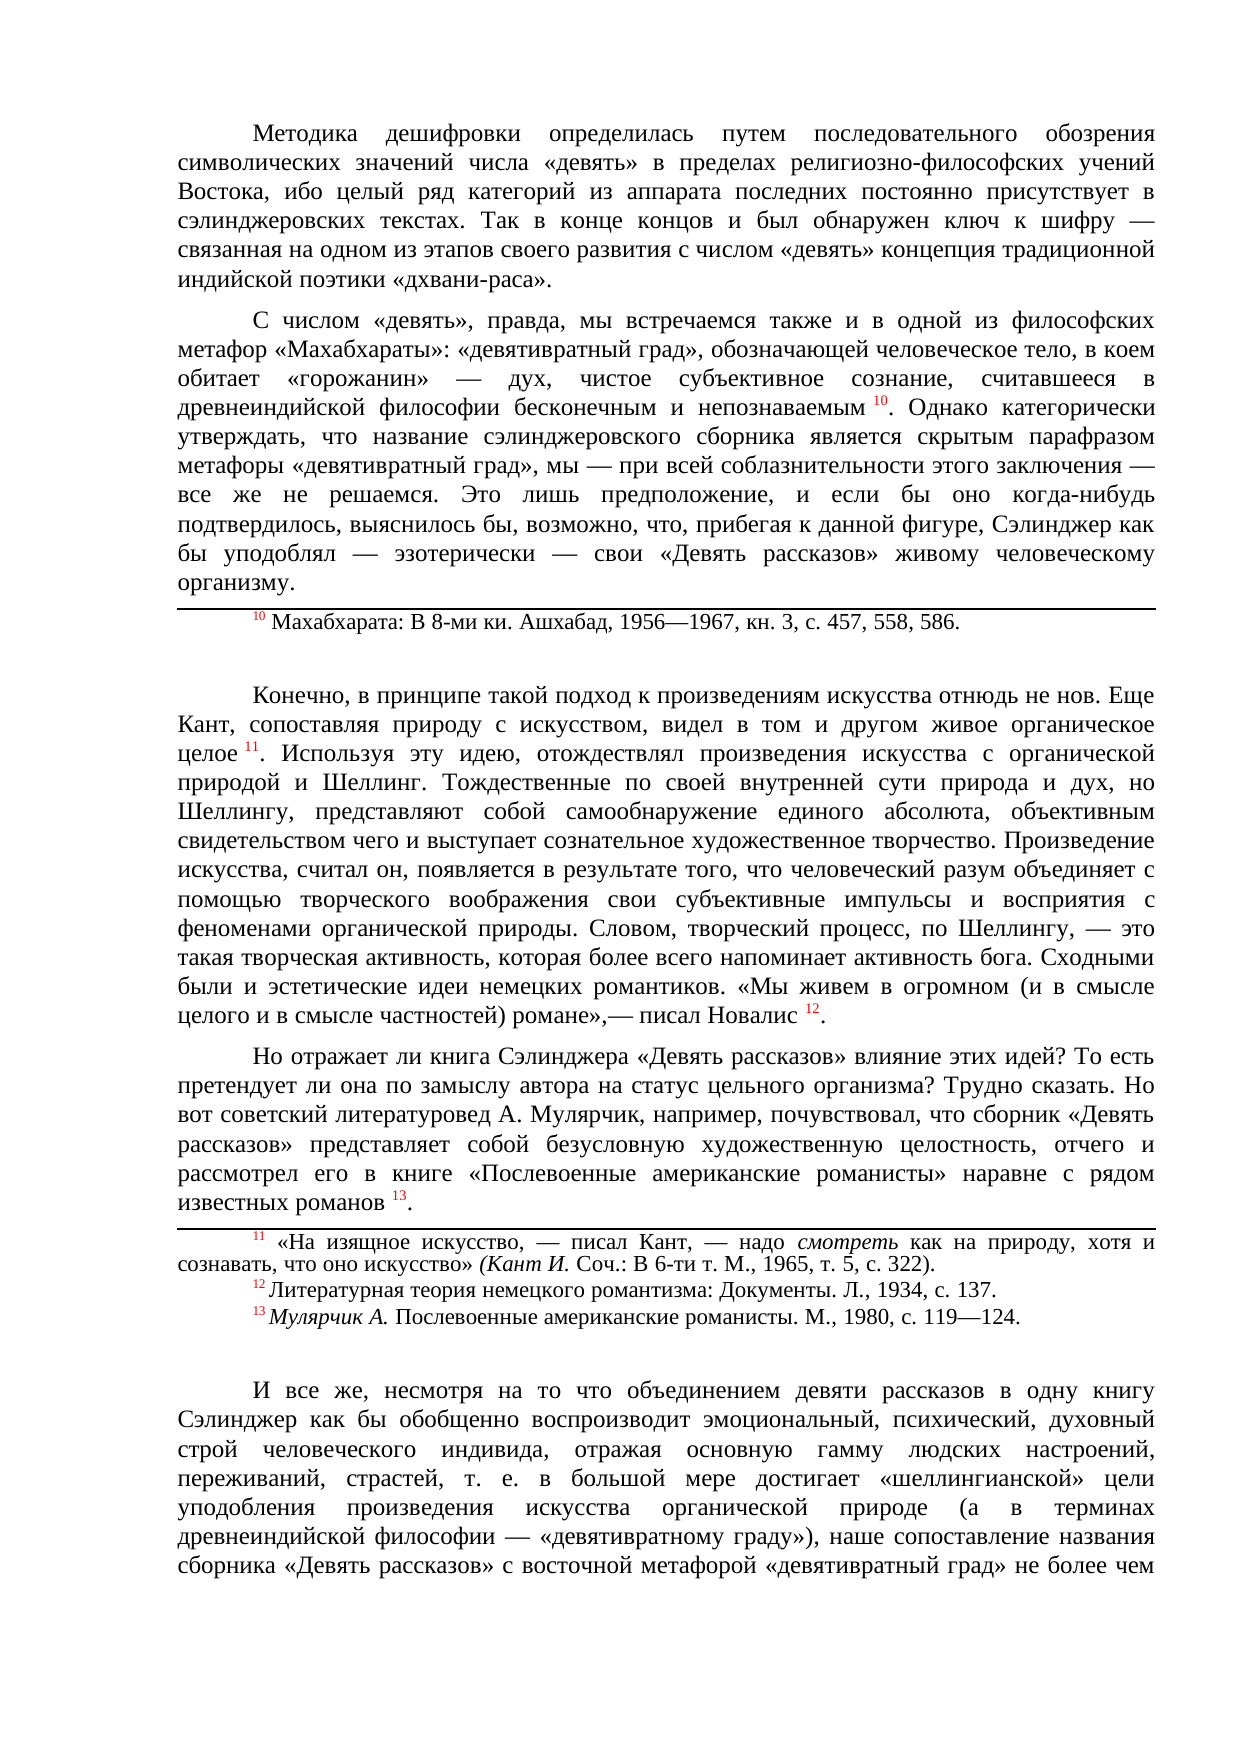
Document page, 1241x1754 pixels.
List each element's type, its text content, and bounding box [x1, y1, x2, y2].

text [177, 1375, 1156, 1579]
text Методика дешифровки определилась путем последовательного обозрения символических значений числа «девять» в пределах религиозно-философских учений Востока, ибо целый ряд категорий из аппарата последних постоянно присутствует в сэлинджеровских текстах. Так в конце концов и был обнаружен ключ к шифру — связанная на одном из этапов своего развития с числом «девять» концепция традиционной индийской поэтики «дхвани-раса». [177, 118, 1156, 292]
text С числом «девять», правда, мы встречаемся также и в одной из философских метафор «Махабхараты»: «девятивратный град», обозначающей человеческое тело, в коем обитает «горожанин» — дух, чистое субъективное сознание, считавшееся в древнеиндийской философии бесконечным и непознаваемым 10. Однако категорически утверждать, что название сэлинджеровского сборника является скрытым парафразом метафоры «девятивратный град», мы — при всей соблазнительности этого заключения — все же не решаемся. Это лишь предположение, и если бы оно когда-нибудь подтвердилось, выяснилось бы, возможно, что, прибегая к данной фигуре, Сэлинджер как бы уподоблял — эзотерически — свои «Девять рассказов» живому человеческому организму. [177, 305, 1156, 596]
text 11 «На изящное искусство, — писал Кант, — надо смотреть как на природу, хотя и сознавать, что оно искусство» (Кант И. Соч.: В 6-ти т. М., 1965, т. 5, с. 322). [177, 1230, 1156, 1276]
text Конечно, в принципе такой подход к произведениям искусства отнюдь не нов. Еще Кант, сопоставляя природу с искусством, видел в том и другом живое органическое целое 11. Используя эту идею, отождествлял произведения искусства с органической природой и Шеллинг. Тождественные по своей внутренней сути природа и дух, но Шеллингу, представляют собой самообнаружение единого абсолюта, объективным свидетельством чего и выступает сознательное художественное творчество. Произведение искусства, считал он, появляется в результате того, что человеческий разум объединяет с помощью творческого воображения свои субъективные импульсы и восприятия с феноменами органической природы. Словом, творческий процесс, по Шеллингу, — это такая творческая активность, которая более всего напоминает активность бога. Сходными были и эстетические идеи немецких романтиков. «Мы живем в огромном (и в смысле целого и в смысле частностей) романе»,— писал Новалис 12. [177, 680, 1156, 1029]
text 13 Мулярчик А. Послевоенные американские романисты. М., 1980, с. 119—124. [177, 1303, 1156, 1329]
text Но отражает ли книга Сэлинджера «Девять рассказов» влияние этих идей? То есть претендует ли она по замыслу автора на статус цельного организма? Трудно сказать. Но вот советский литературовед А. Мулярчик, например, почувствовал, что сборник «Девять рассказов» представляет собой безусловную художественную целостность, отчего и рассмотрел его в книге «Послевоенные американские романисты» наравне с рядом известных романов 13. [177, 1041, 1156, 1216]
text 12 Литературная теория немецкого романтизма: Документы. Л., 1934, с. 137. [177, 1277, 1156, 1302]
text 10 Махабхарата: В 8-ми ки. Ашхабад, 1956—1967, кн. 3, с. 457, 558, 586. [177, 610, 1156, 634]
